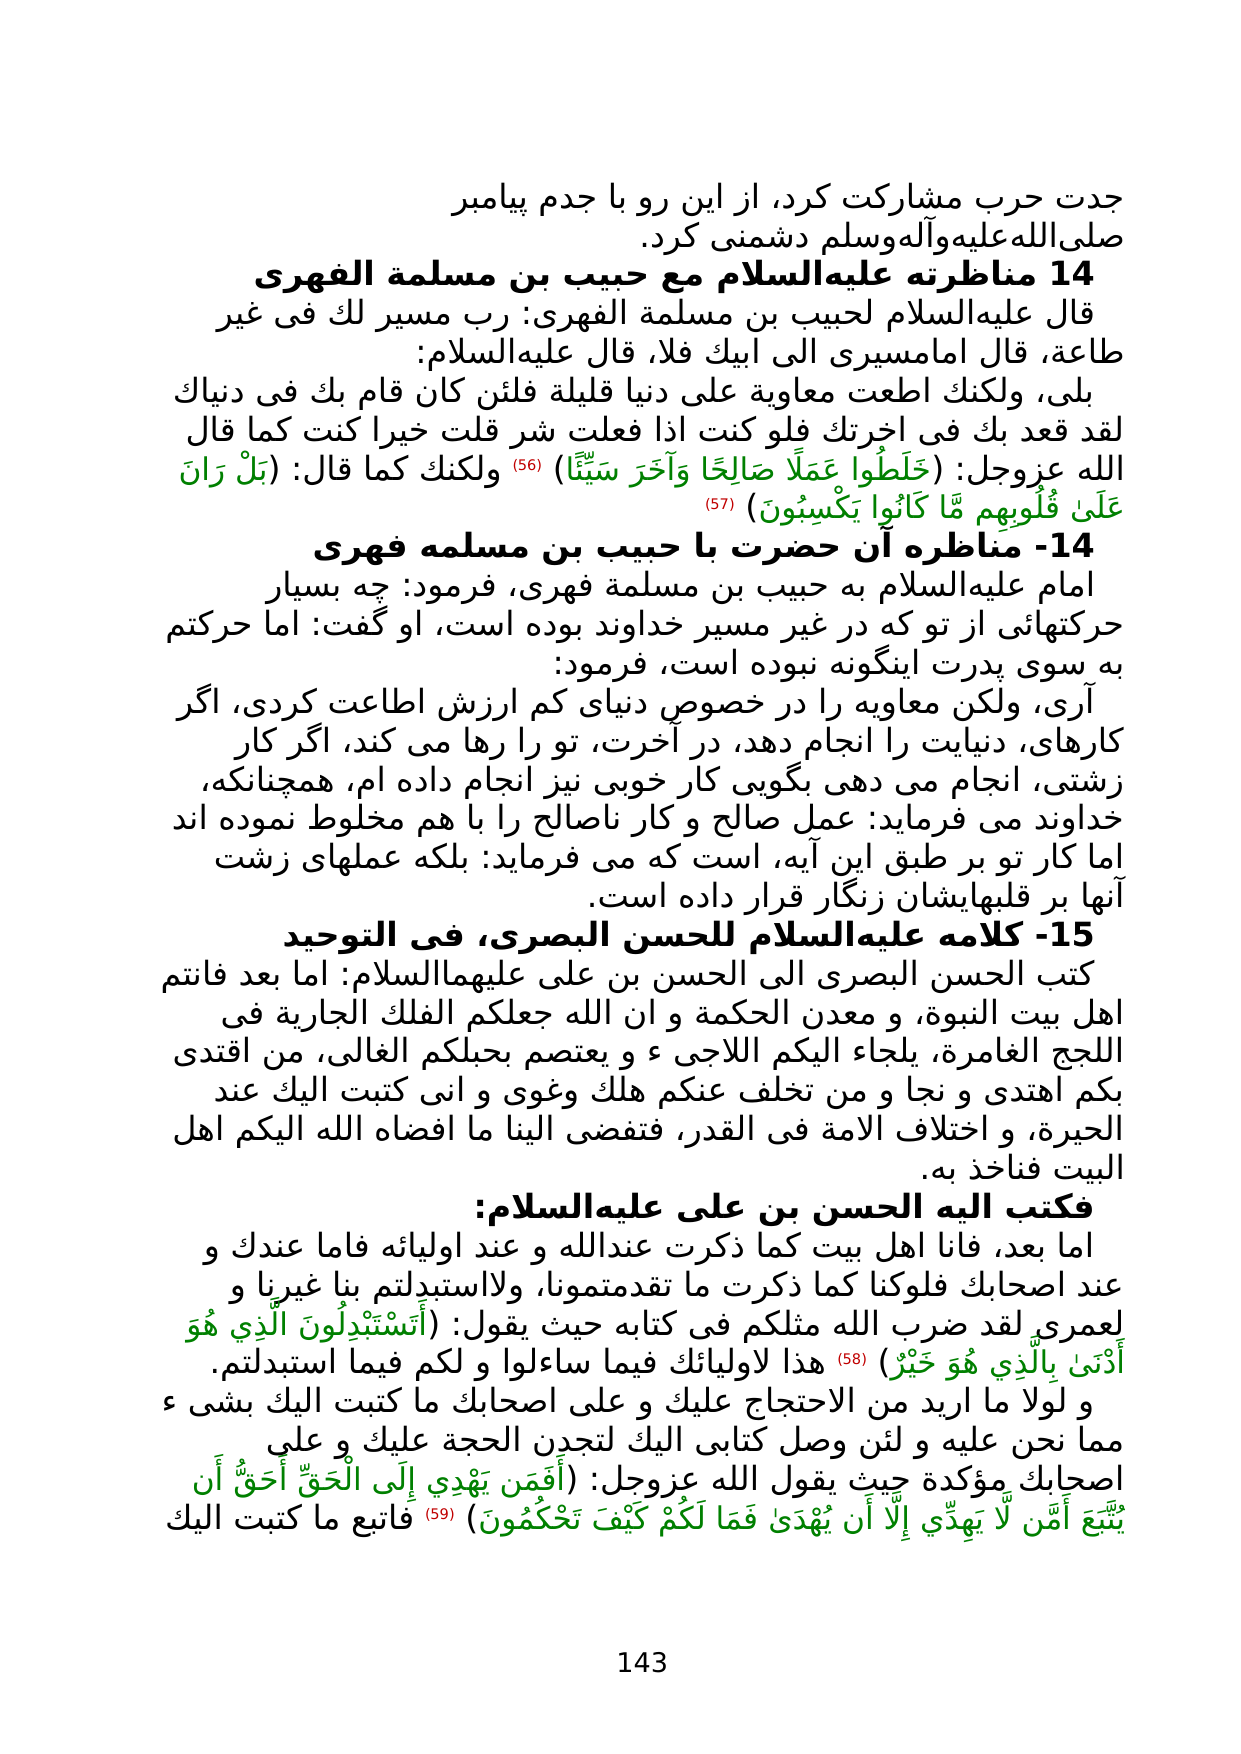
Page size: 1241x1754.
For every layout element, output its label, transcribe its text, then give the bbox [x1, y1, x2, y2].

text اما بعد، فانا اهل بيت كما ذكرت عندالله و عند اوليائه فاما عندك و عند اصحابك فلوكنا كما ذكرت ما تقدمتمونا، ولااستبدلتم بنا غيرنا و لعمرى لقد ضرب الله مثلكم فى كتابه حيث يقول: (أَتَسْتَبْدِلُونَ الَّذِي هُوَ أَدْنَىٰ بِالَّذِي هُوَ خَيْرٌ) (58) هذا لاوليائك فيما ساءلوا و لكم فيما استبدلتم. [159, 1226, 1125, 1382]
text امام عليه‌السلام به حبيب بن مسلمة فهرى، فرمود: چه بسيار حركتهائى از تو كه در غير مسير خداوند بوده است، او گفت: اما حركتم به سوى پدرت اينگونه نبوده است، فرمود: [159, 566, 1125, 682]
text آرى، ولكن معاويه را در خصوص دنياى كم ارزش اطاعت كردى، اگر كارهاى، دنيايت را انجام دهد، در آخرت، تو را رها مى كند، اگر كار زشتى، انجام مى دهى بگويى كار خوبى نيز انجام داده ام، همچنانكه، خداوند مى فرمايد: عمل صالح و كار ناصالح را با هم مخلوط نموده اند اما كار تو بر طبق اين آيه، است كه مى فرمايد: بلكه عملهاى زشت آنها بر قلبهايشان زنگار قرار داده است. [159, 682, 1125, 915]
text كتب الحسن البصرى الى الحسن بن على عليهما‌السلام: اما بعد فانتم اهل بيت النبوة، و معدن الحكمة و ان الله جعلكم الفلك الجارية فى اللجج الغامرة، يلجاء اليكم اللاجى ء و يعتصم بحبلكم الغالى، من اقتدى بكم اهتدى و نجا و من تخلف عنكم هلك وغوى و انى كتبت اليك عند الحيرة، و اختلاف الامة فى القدر، فتفضى الينا ما افضاه الله اليكم اهل البيت فناخذ به. [159, 954, 1125, 1187]
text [159, 177, 1125, 255]
text فكتب اليه الحسن بن على عليه‌السلام: [159, 1187, 1125, 1226]
text 15- كلامه عليه‌السلام للحسن البصرى، فى التوحيد [159, 915, 1125, 954]
text بلى، ولكنك اطعت معاوية على دنيا قليلة فلئن كان قام بك فى دنياك لقد قعد بك فى اخرتك فلو كنت اذا فعلت شر قلت خيرا كنت كما قال الله عزوجل: (خَلَطُوا عَمَلًا صَالِحًا وَآخَرَ سَيِّئًا) (56) ولكنك كما قال: (بَلْ رَانَ عَلَىٰ قُلُوبِهِم مَّا كَانُوا يَكْسِبُونَ) (57) [159, 371, 1125, 527]
text 14- مناظره آن حضرت با حبيب بن مسلمه فهرى [159, 527, 1125, 566]
text قال عليه‌السلام لحبيب بن مسلمة الفهرى: رب مسير لك فى غير طاعة، قال امامسيرى الى ابيك فلا، قال عليه‌السلام: [159, 294, 1125, 371]
text 14 مناظرته عليه‌السلام مع حبيب بن مسلمة الفهرى [159, 255, 1125, 294]
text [159, 1382, 1125, 1537]
